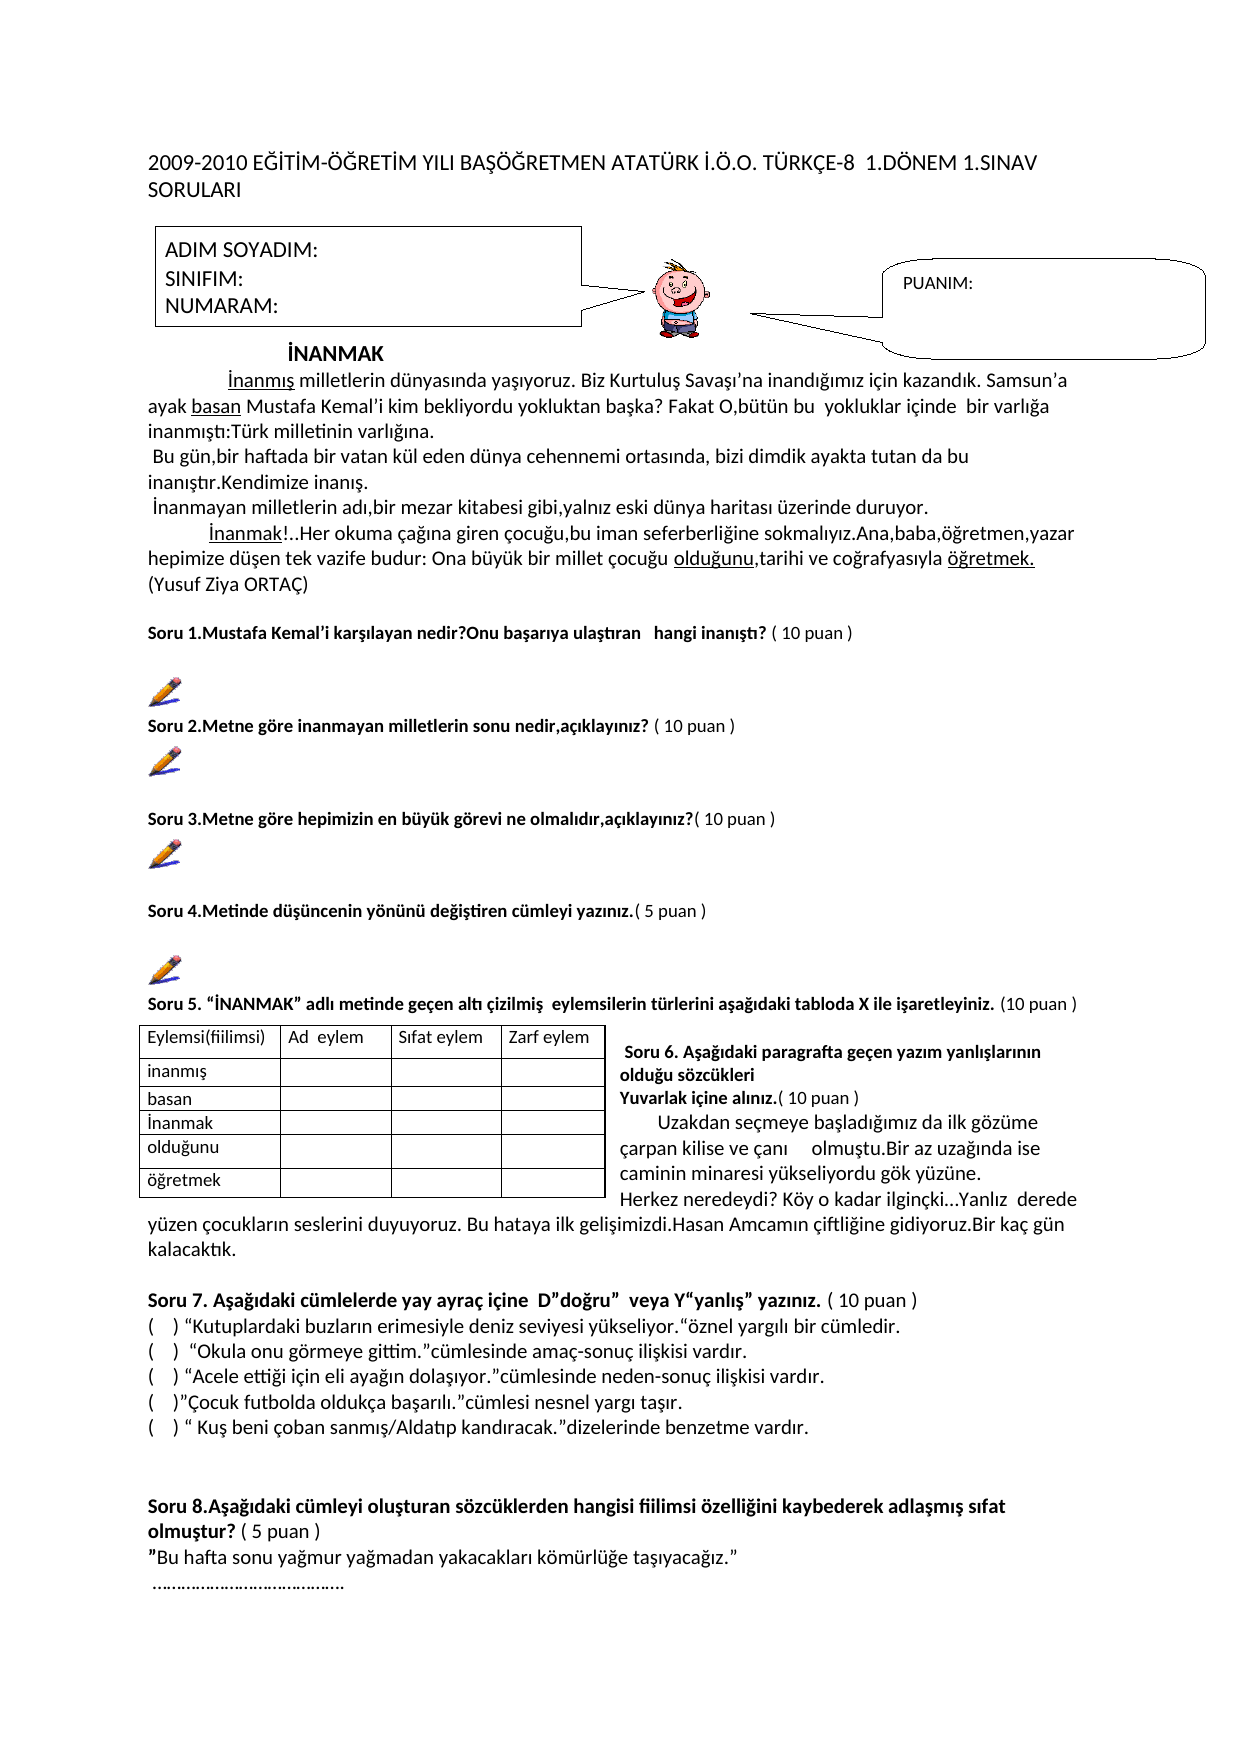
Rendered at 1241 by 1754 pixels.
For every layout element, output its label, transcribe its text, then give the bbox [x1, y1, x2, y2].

table_cell basan [140, 1087, 280, 1110]
picture [147, 830, 203, 877]
text ”Bu hafta sonu yağmur yağmadan yakacakları kömürlüğe taşıyacağız.” [148, 1544, 1093, 1569]
picture [639, 259, 714, 340]
text Uzakdan seçmeye başladığımız da ilk gözüme çarpan kilise ve çanı olmuştu.Bir az uzağında ise caminin minaresi yükseliyordu gök yüzüne. [606, 1109, 1093, 1186]
table_cell İnanmak [140, 1111, 280, 1134]
text Soru 6. Aşağıdaki paragrafta geçen yazım yanlışlarının olduğu sözcükleri [606, 1041, 1093, 1087]
text Yuvarlak içine alınız.( 10 puan ) [606, 1087, 1093, 1109]
text İnanmış milletlerin dünyasında yaşıyoruz. Biz Kurtuluş Savaşı’na inandığımız için kazandık. Samsun’a ayak basan Mustafa Kemal’i kim bekliyordu yokluktan başka? Fakat O,bütün bu yokluklar içinde bir varlığa inanmıştı:Türk milletinin varlığına. [148, 367, 1093, 444]
table_cell [502, 1059, 604, 1086]
text Soru 4.Metinde düşüncenin yönünü değiştiren cümleyi yazınız.( 5 puan ) [148, 900, 1093, 923]
table_cell [392, 1059, 501, 1086]
table_cell [502, 1087, 604, 1110]
table_cell inanmış [140, 1059, 280, 1086]
picture [147, 945, 203, 993]
text Soru 7. Aşağıdaki cümlelerde yay ayraç içine D”doğru” veya Y“yanlış” yazınız. ( 10 puan ) [148, 1287, 1093, 1313]
text İnanmayan milletlerin adı,bir mezar kitabesi gibi,yalnız eski dünya haritası üzerinde duruyor. [148, 494, 1093, 520]
table_cell [281, 1169, 391, 1197]
table_cell [392, 1087, 501, 1110]
picture [147, 667, 203, 715]
text İnanmak!..Her okuma çağına giren çocuğu,bu iman seferberliğine sokmalıyız.Ana,baba,öğretmen,yazar hepimize düşen tek vazife budur: Ona büyük bir millet çocuğu olduğunu,tarihi ve coğrafyasıyla öğretmek. (Yusuf Ziya ORTAÇ) [148, 520, 1093, 596]
table_cell olduğunu [140, 1135, 280, 1167]
table_cell [392, 1111, 501, 1134]
table_cell [392, 1169, 501, 1197]
table_header Eylemsi(fiilimsi) [140, 1026, 280, 1058]
table_cell [281, 1135, 391, 1167]
text ( ) “Acele ettiği için eli ayağın dolaşıyor.”cümlesinde neden-sonuç ilişkisi vardır. [148, 1364, 1093, 1389]
table_cell [392, 1135, 501, 1167]
table_header Zarf eylem [502, 1026, 604, 1058]
text Herkez neredeydi? Köy o kadar ilginçki…Yanlız derede yüzen çocukların seslerini duyuyoruz. Bu hataya ilk gelişimizdi.Hasan Amcamın çiftliğine gidiyoruz.Bir kaç gün kalacaktık. [148, 1186, 1093, 1262]
table_cell [502, 1111, 604, 1134]
table_header Sıfat eylem [392, 1026, 501, 1058]
text Bu gün,bir haftada bir vatan kül eden dünya cehennemi ortasında, bizi dimdik ayakta tutan da bu inanıştır.Kendimize inanış. [148, 444, 1093, 494]
table_cell [281, 1059, 391, 1086]
text Soru 5. “İNANMAK” adlı metinde geçen altı çizilmiş eylemsilerin türlerini aşağıdaki tabloda X ile işaretleyiniz. (10 puan ) [148, 992, 1093, 1015]
table_cell [502, 1169, 604, 1197]
text İNANMAK [148, 339, 1093, 367]
text Soru 3.Metne göre hepimizin en büyük görevi ne olmalıdır,açıklayınız?( 10 puan ) [148, 807, 1093, 830]
text Soru 2.Metne göre inanmayan milletlerin sonu nedir,açıklayınız? ( 10 puan ) [148, 714, 1093, 737]
table_cell [281, 1087, 391, 1110]
table_cell [502, 1135, 604, 1167]
text ( ) “Okula onu görmeye gittim.”cümlesinde amaç-sonuç ilişkisi vardır. [148, 1338, 1093, 1364]
table_header Ad eylem [281, 1026, 391, 1058]
table_cell [281, 1111, 391, 1134]
text Soru 8.Aşağıdaki cümleyi oluşturan sözcüklerden hangisi fiilimsi özelliğini kaybederek adlaşmış sıfat olmuştur? ( 5 puan ) [148, 1493, 1093, 1544]
text ( ) “Kutuplardaki buzların erimesiyle deniz seviyesi yükseliyor.“öznel yargılı bir cümledir. [148, 1313, 1093, 1338]
text ( ) “ Kuş beni çoban sanmış/Aldatıp kandıracak.”dizelerinde benzetme vardır. [148, 1414, 1093, 1440]
text Soru 1.Mustafa Kemal’i karşılayan nedir?Onu başarıya ulaştıran hangi inanıştı? ( 10 puan ) [148, 622, 1093, 644]
text …………………………………. [148, 1569, 1093, 1595]
text ( )”Çocuk futbolda oldukça başarılı.”cümlesi nesnel yargı taşır. [148, 1389, 1093, 1414]
picture [147, 737, 203, 784]
table_cell öğretmek [140, 1169, 280, 1197]
text 2009-2010 EĞİTİM-ÖĞRETİM YILI BAŞÖĞRETMEN ATATÜRK İ.Ö.O. TÜRKÇE-8 1.DÖNEM 1.SINAV SORULARI [148, 148, 1093, 204]
